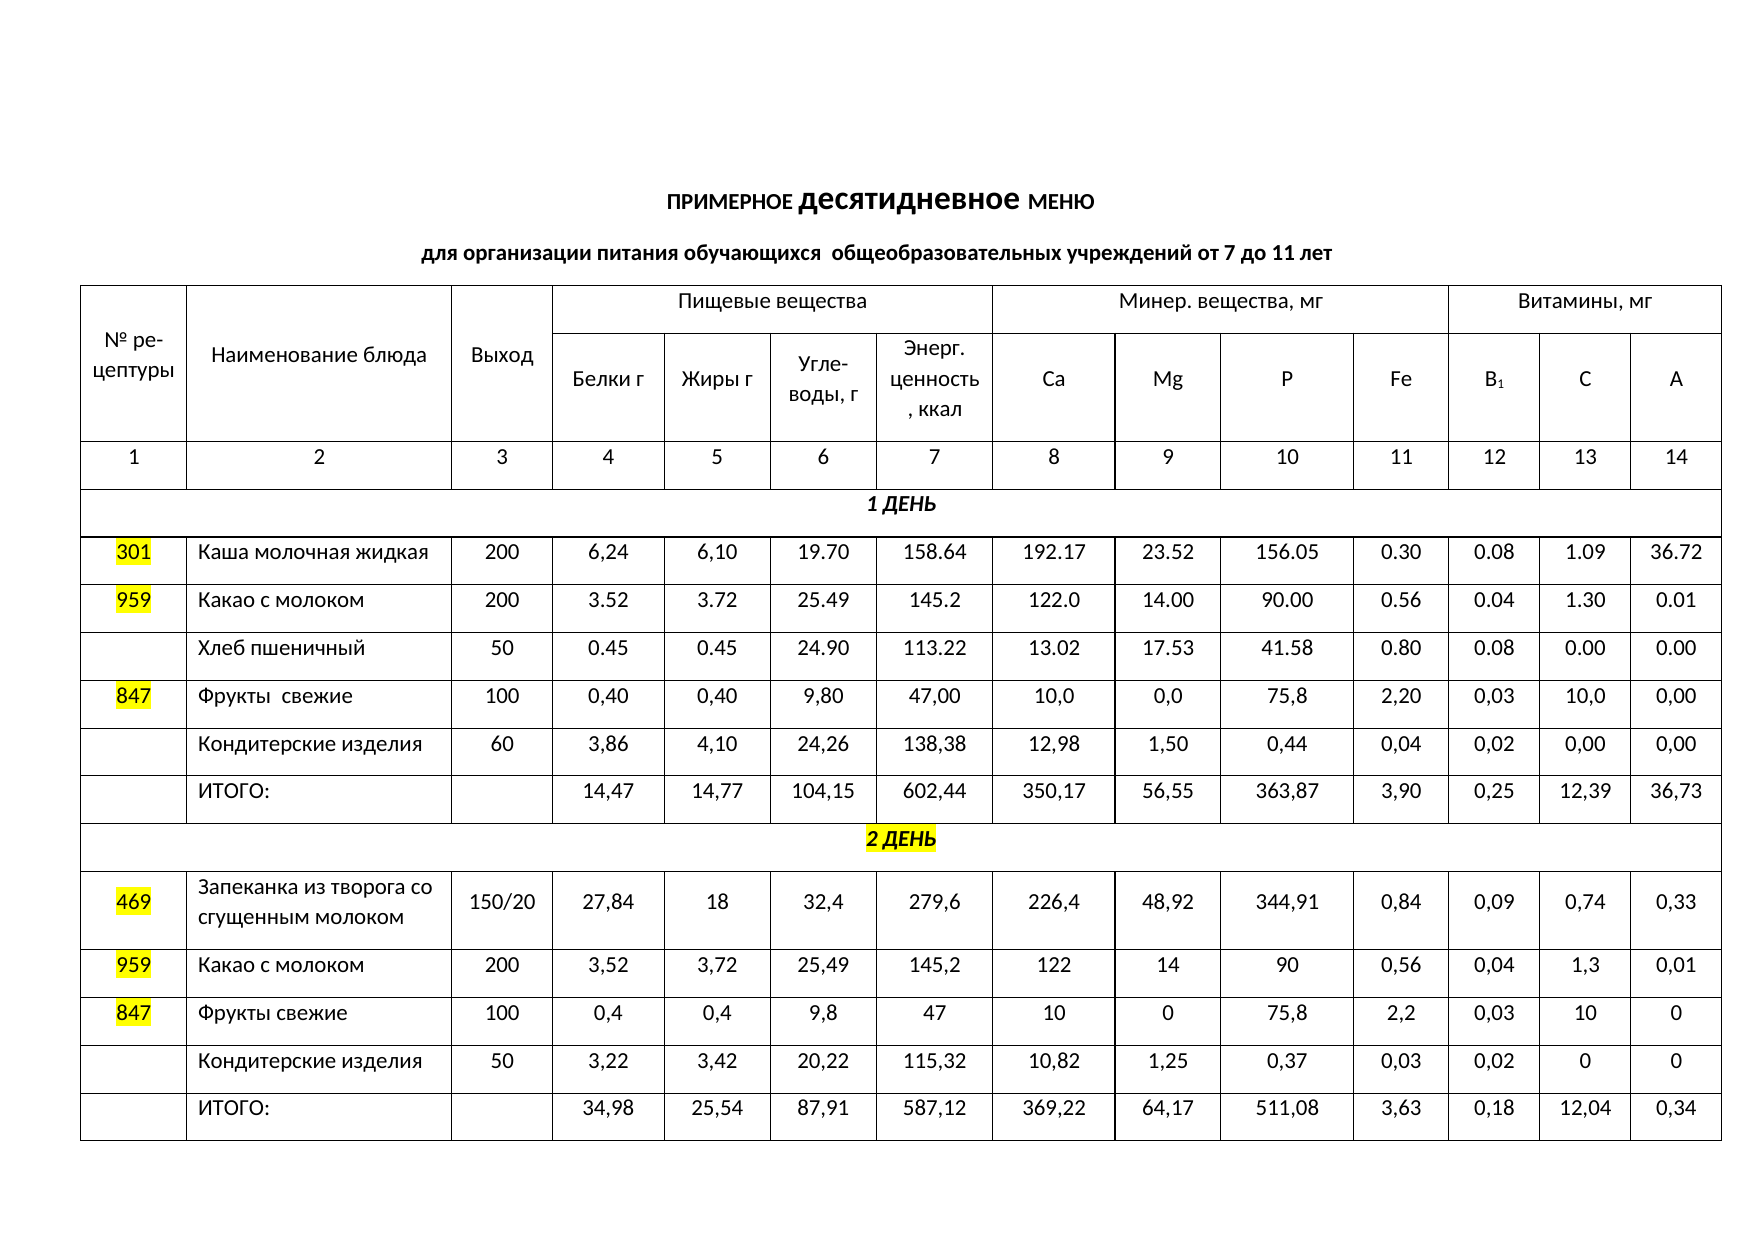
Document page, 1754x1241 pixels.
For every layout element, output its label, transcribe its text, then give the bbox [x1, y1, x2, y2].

table_cell 3.72 [665, 585, 770, 632]
table_cell 587,12 [877, 1094, 992, 1140]
table_cell [452, 776, 552, 823]
table_cell 847 [81, 681, 186, 728]
table_cell 3,63 [1354, 1094, 1448, 1140]
table_cell 122 [993, 950, 1114, 997]
table_cell 344,91 [1221, 872, 1353, 949]
table_cell 0,25 [1449, 776, 1539, 823]
table_cell 350,17 [993, 776, 1114, 823]
table_cell 75,8 [1221, 681, 1353, 728]
table_cell Fe [1354, 334, 1448, 441]
table_cell 122.0 [993, 585, 1114, 632]
table_cell 0,04 [1449, 950, 1539, 997]
table_cell 10 [1540, 998, 1630, 1045]
table_cell 0,44 [1221, 729, 1353, 775]
table_cell 12,98 [993, 729, 1114, 775]
table_cell Энерг. ценность, ккал [877, 334, 992, 441]
table_cell Угле-воды, г [771, 334, 876, 441]
table_cell Каша молочная жидкая [187, 538, 451, 584]
table_header Выход [452, 286, 552, 441]
table_cell 3 [452, 442, 552, 488]
table_cell Какао с молоком [187, 950, 451, 997]
table_cell 0.08 [1449, 633, 1539, 680]
table_cell 41.58 [1221, 633, 1353, 680]
table_cell 47 [877, 998, 992, 1045]
table_cell 363,87 [1221, 776, 1353, 823]
table_cell 18 [665, 872, 770, 949]
table_cell 2 [187, 442, 451, 488]
table_cell А [1631, 334, 1721, 441]
table_cell [81, 633, 186, 680]
table_cell 3,90 [1354, 776, 1448, 823]
table_cell 1.30 [1540, 585, 1630, 632]
table_cell 0,4 [553, 998, 664, 1045]
table_cell 12 [1449, 442, 1539, 488]
table_cell 0,03 [1449, 998, 1539, 1045]
table_cell 0,00 [1631, 729, 1721, 775]
table_cell 6,10 [665, 538, 770, 584]
table_cell 3,86 [553, 729, 664, 775]
table_cell 34,98 [553, 1094, 664, 1140]
table_cell 279,6 [877, 872, 992, 949]
table_cell 13 [1540, 442, 1630, 488]
table_cell 192.17 [993, 538, 1114, 584]
table_cell 1 [81, 442, 186, 488]
table_cell 5 [665, 442, 770, 488]
table_cell 1,50 [1116, 729, 1220, 775]
table_cell 0,84 [1354, 872, 1448, 949]
table_cell 14 [1631, 442, 1721, 488]
table_cell 1.09 [1540, 538, 1630, 584]
table_cell 13.02 [993, 633, 1114, 680]
table_cell 0.00 [1540, 633, 1630, 680]
table_cell 301 [81, 538, 186, 584]
table_cell 2,20 [1354, 681, 1448, 728]
table_cell 4 [553, 442, 664, 488]
table_header Минер. вещества, мг [993, 286, 1448, 332]
table_cell 20,22 [771, 1046, 876, 1092]
table_cell 959 [81, 585, 186, 632]
table_cell 56,55 [1116, 776, 1220, 823]
table_cell 0,34 [1631, 1094, 1721, 1140]
table_cell Хлеб пшеничный [187, 633, 451, 680]
table_cell ИТОГО: [187, 1094, 451, 1140]
table_cell 3.52 [553, 585, 664, 632]
table_cell 0,37 [1221, 1046, 1353, 1092]
table_cell 0,03 [1449, 681, 1539, 728]
table_cell 847 [81, 998, 186, 1045]
text для организации питания обучающихся общеобразовательных учреждений от 7 до 11 лет [118, 238, 1636, 266]
table_cell 2 ДЕНЬ [81, 824, 1721, 871]
table_cell 10,82 [993, 1046, 1114, 1092]
table_cell 23.52 [1116, 538, 1220, 584]
table_cell 12,04 [1540, 1094, 1630, 1140]
table_cell Запеканка из творога со сгущенным молоком [187, 872, 451, 949]
table_cell 145,2 [877, 950, 992, 997]
table_cell 0,00 [1631, 681, 1721, 728]
table_cell 14 [1116, 950, 1220, 997]
table_cell Р [1221, 334, 1353, 441]
table_cell 0,40 [553, 681, 664, 728]
table_cell 9 [1116, 442, 1220, 488]
table_cell [81, 729, 186, 775]
table_cell Жиры г [665, 334, 770, 441]
table_cell 0,33 [1631, 872, 1721, 949]
table_cell 14,77 [665, 776, 770, 823]
table_cell 0,74 [1540, 872, 1630, 949]
table_cell 0,40 [665, 681, 770, 728]
table_cell 0,4 [665, 998, 770, 1045]
table_cell 50 [452, 633, 552, 680]
table_cell 138,38 [877, 729, 992, 775]
table_cell Какао с молоком [187, 585, 451, 632]
table_cell 1,3 [1540, 950, 1630, 997]
table_cell 0.80 [1354, 633, 1448, 680]
table_cell 36,73 [1631, 776, 1721, 823]
table_cell 27,84 [553, 872, 664, 949]
table_cell 0 [1631, 998, 1721, 1045]
table_cell 7 [877, 442, 992, 488]
table_cell Кондитерские изделия [187, 729, 451, 775]
table_cell Са [993, 334, 1114, 441]
table_cell 10 [993, 998, 1114, 1045]
table_cell 0,04 [1354, 729, 1448, 775]
table_cell 24,26 [771, 729, 876, 775]
table_cell 156.05 [1221, 538, 1353, 584]
table_cell 115,32 [877, 1046, 992, 1092]
table_cell [81, 776, 186, 823]
table_cell 0.45 [665, 633, 770, 680]
table_cell 11 [1354, 442, 1448, 488]
table_cell 4,10 [665, 729, 770, 775]
table_cell 100 [452, 998, 552, 1045]
table_cell 200 [452, 585, 552, 632]
table_cell 0,03 [1354, 1046, 1448, 1092]
table_cell 158.64 [877, 538, 992, 584]
table_cell 0.04 [1449, 585, 1539, 632]
table_cell В1 [1449, 334, 1539, 441]
table_cell 0,56 [1354, 950, 1448, 997]
table_cell 10,0 [1540, 681, 1630, 728]
table_cell 200 [452, 538, 552, 584]
table_cell 3,72 [665, 950, 770, 997]
table_cell 1 ДЕНЬ [81, 490, 1721, 536]
table_cell 17.53 [1116, 633, 1220, 680]
table_cell 0.30 [1354, 538, 1448, 584]
table_cell 0.01 [1631, 585, 1721, 632]
table_cell Фрукты свежие [187, 681, 451, 728]
table_cell 75,8 [1221, 998, 1353, 1045]
table_cell 0,02 [1449, 1046, 1539, 1092]
table_cell 25,49 [771, 950, 876, 997]
table_cell 369,22 [993, 1094, 1114, 1140]
table_cell 48,92 [1116, 872, 1220, 949]
table_cell ИТОГО: [187, 776, 451, 823]
table_cell 200 [452, 950, 552, 997]
table_cell Mg [1116, 334, 1220, 441]
table_cell 25.49 [771, 585, 876, 632]
table_cell 14,47 [553, 776, 664, 823]
table_cell Кондитерские изделия [187, 1046, 451, 1092]
table_cell 0.45 [553, 633, 664, 680]
table_cell 6 [771, 442, 876, 488]
table_cell 2,2 [1354, 998, 1448, 1045]
table_cell 9,8 [771, 998, 876, 1045]
table_cell 50 [452, 1046, 552, 1092]
table_cell 959 [81, 950, 186, 997]
table_cell 100 [452, 681, 552, 728]
table_cell 12,39 [1540, 776, 1630, 823]
table_cell 113.22 [877, 633, 992, 680]
table_cell 6,24 [553, 538, 664, 584]
table_cell 0.08 [1449, 538, 1539, 584]
table_cell 0,18 [1449, 1094, 1539, 1140]
table_cell 104,15 [771, 776, 876, 823]
table_cell 0,00 [1540, 729, 1630, 775]
table_cell Фрукты свежие [187, 998, 451, 1045]
table_cell 0 [1540, 1046, 1630, 1092]
table_cell 47,00 [877, 681, 992, 728]
table_cell 87,91 [771, 1094, 876, 1140]
table_cell 9,80 [771, 681, 876, 728]
table_cell 1,25 [1116, 1046, 1220, 1092]
table_cell [81, 1094, 186, 1140]
table_cell 3,22 [553, 1046, 664, 1092]
table_cell 0,0 [1116, 681, 1220, 728]
table_cell 0,01 [1631, 950, 1721, 997]
table_header Пищевые вещества [553, 286, 992, 332]
table_cell 90 [1221, 950, 1353, 997]
table_cell 25,54 [665, 1094, 770, 1140]
table_cell 3,52 [553, 950, 664, 997]
table_cell 0.00 [1631, 633, 1721, 680]
table_cell 226,4 [993, 872, 1114, 949]
table_header Наименование блюда [187, 286, 451, 441]
table_cell 0,02 [1449, 729, 1539, 775]
table_cell 0 [1116, 998, 1220, 1045]
table_cell 10,0 [993, 681, 1114, 728]
table_cell 0,09 [1449, 872, 1539, 949]
table_cell 32,4 [771, 872, 876, 949]
table_cell 24.90 [771, 633, 876, 680]
table_cell 8 [993, 442, 1114, 488]
table_cell 150/20 [452, 872, 552, 949]
table_cell 90.00 [1221, 585, 1353, 632]
table_cell 145.2 [877, 585, 992, 632]
table_cell 10 [1221, 442, 1353, 488]
table_cell [452, 1094, 552, 1140]
table_cell [81, 1046, 186, 1092]
table_cell 0.56 [1354, 585, 1448, 632]
table_cell Белки г [553, 334, 664, 441]
table_cell 0 [1631, 1046, 1721, 1092]
table_cell 3,42 [665, 1046, 770, 1092]
table_cell 602,44 [877, 776, 992, 823]
table_cell 60 [452, 729, 552, 775]
table_cell 511,08 [1221, 1094, 1353, 1140]
table_cell 469 [81, 872, 186, 949]
table_header Витамины, мг [1449, 286, 1721, 332]
table_cell 14.00 [1116, 585, 1220, 632]
text ПРИМЕРНОЕ десятидневное МЕНЮ [118, 177, 1636, 218]
table_header № ре-цептуры [81, 286, 186, 441]
table_cell 36.72 [1631, 538, 1721, 584]
table_cell 19.70 [771, 538, 876, 584]
table_cell С [1540, 334, 1630, 441]
table_cell 64,17 [1116, 1094, 1220, 1140]
